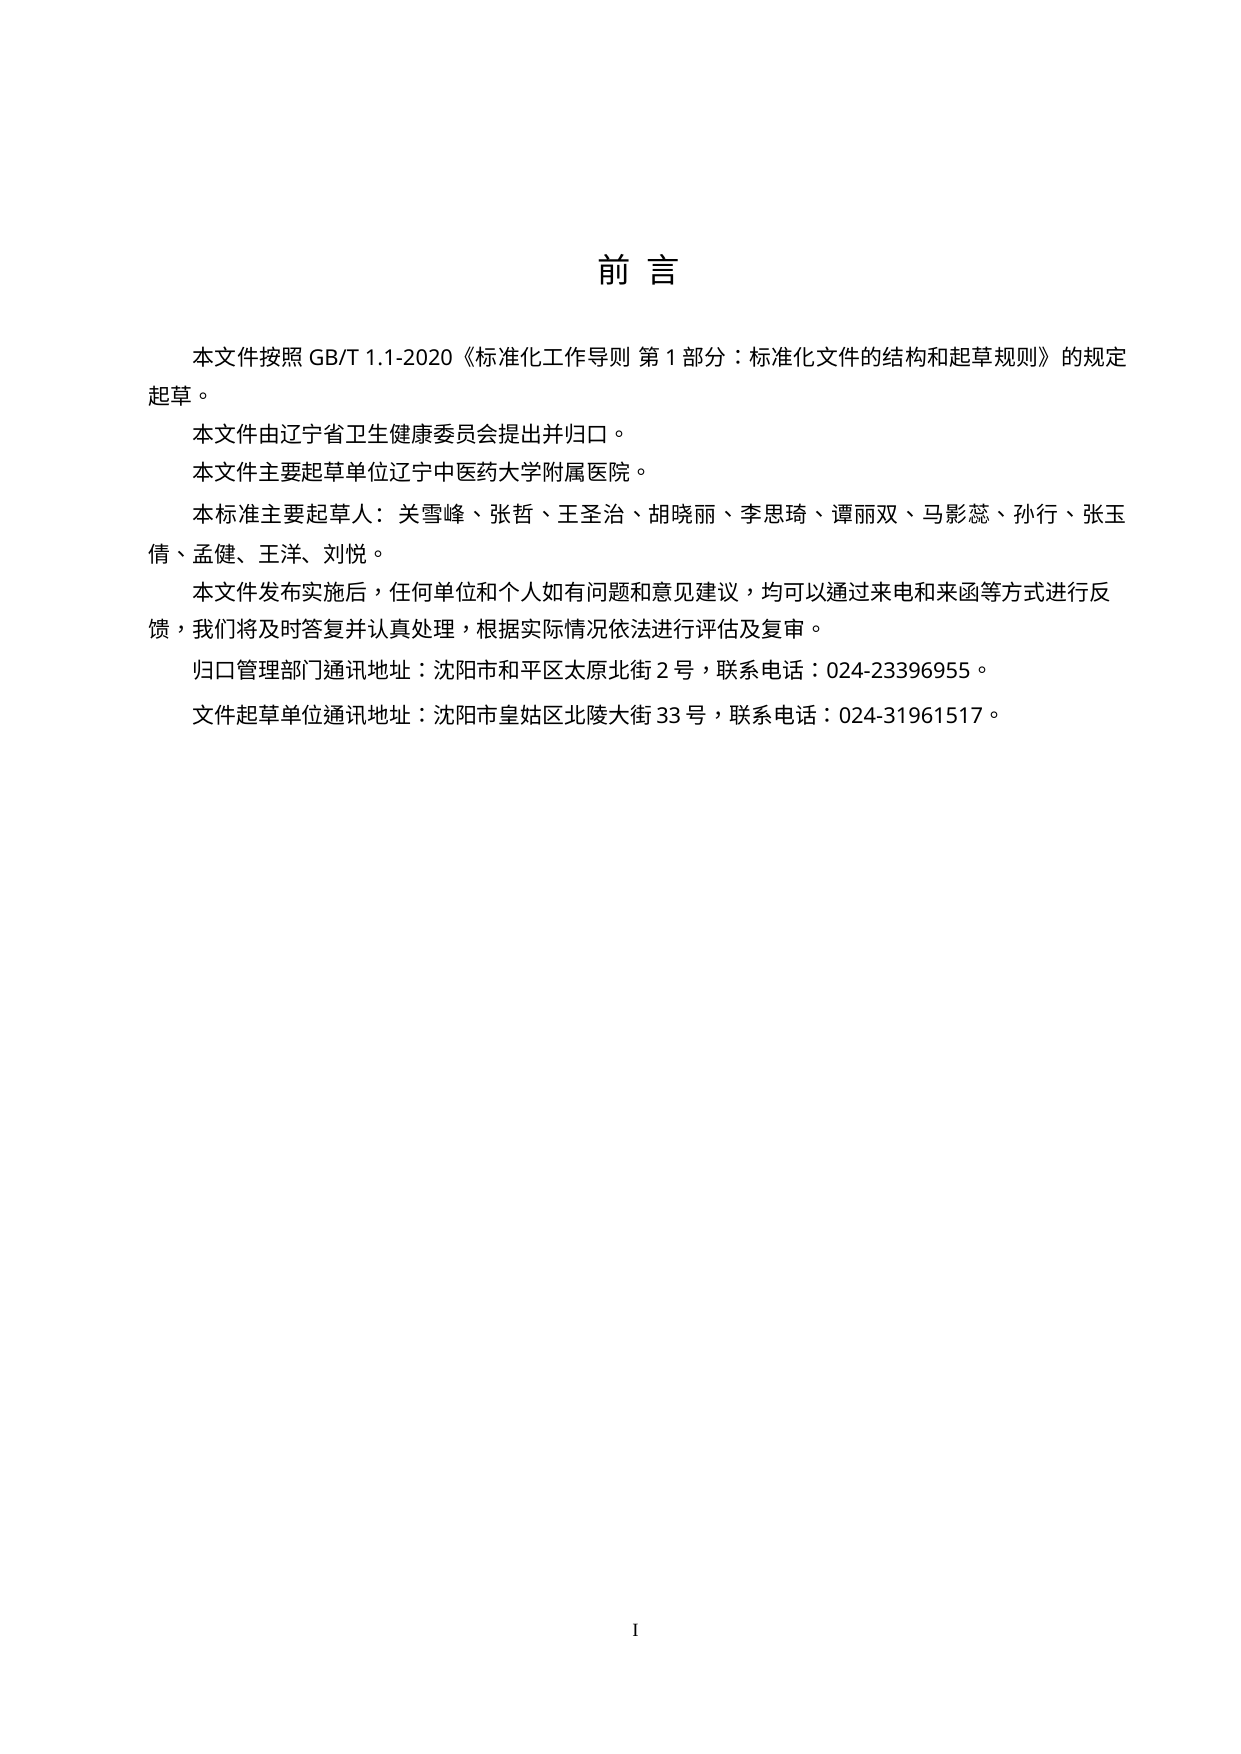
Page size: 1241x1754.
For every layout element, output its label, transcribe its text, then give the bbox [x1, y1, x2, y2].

text 本文件按照GB/T 1.1-2020《标准化工作导则 第1部分：标准化文件的结构和起草规则》的规定起草。 [148, 342, 1128, 409]
text 本文件由辽宁省卫生健康委员会提出并归口。 [148, 422, 1128, 447]
text 归口管理部门通讯地址：沈阳市和平区太原北街2号，联系电话：024-23396955。 [148, 655, 1128, 685]
text 文件起草单位通讯地址：沈阳市皇姑区北陵大街33号，联系电话：024-31961517。 [148, 700, 1128, 729]
text 本文件发布实施后，任何单位和个人如有问题和意见建议，均可以通过来电和来函等方式进行反馈，我们将及时答复并认真处理，根据实际情况依法进行评估及复审。 [148, 579, 1128, 642]
text 本文件主要起草单位辽宁中医药大学附属医院。 [148, 459, 1128, 485]
text 前 言 [148, 244, 1128, 292]
text 本标准主要起草人：关雪峰、张哲、王圣治、胡晓丽、李思琦、谭丽双、马影蕊、孙行、张玉倩、孟健、王洋、刘悦。 [148, 497, 1128, 567]
